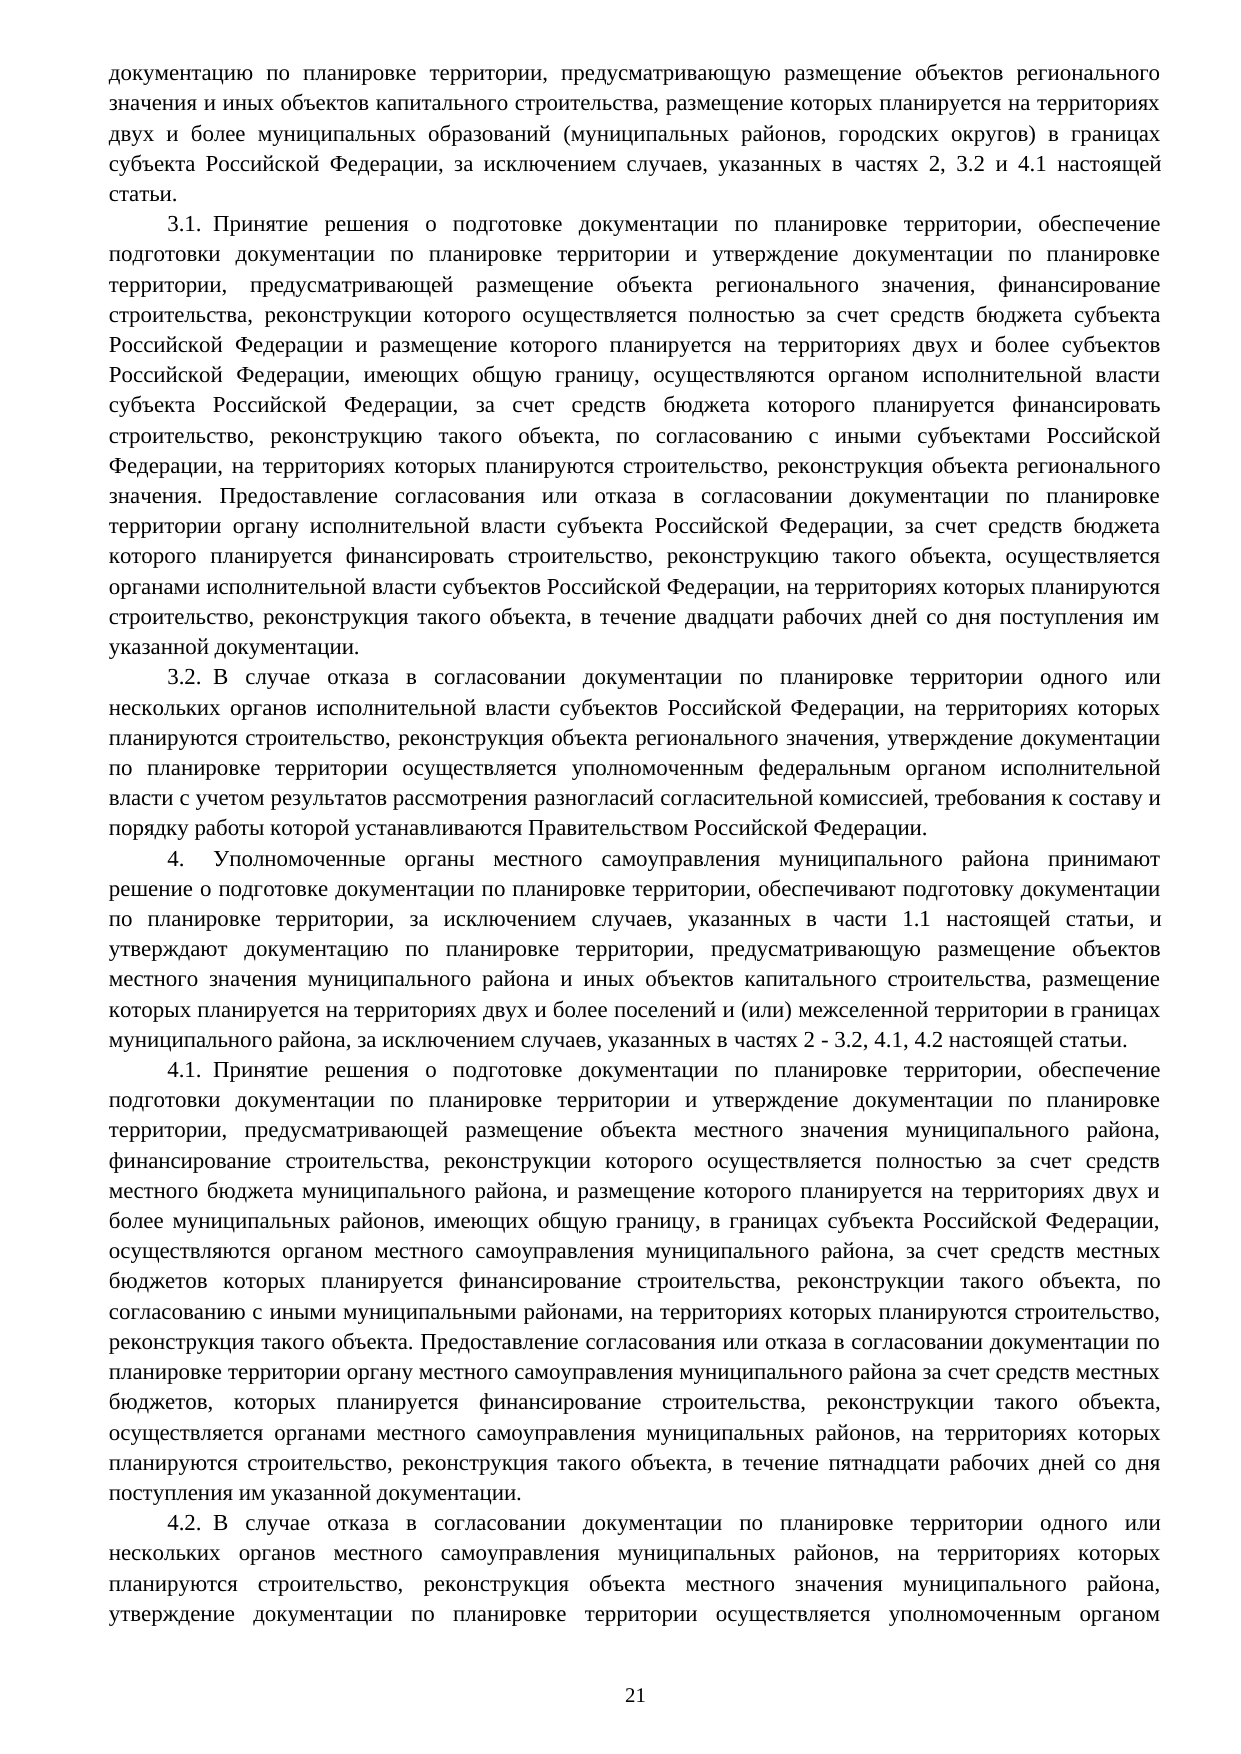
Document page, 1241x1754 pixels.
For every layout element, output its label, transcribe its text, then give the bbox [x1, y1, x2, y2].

list В случае отказа в согласовании документации по планировке территории одного или нескольких органов исполнительной власти субъектов Российской Федерации, на территориях которых планируются строительство, реконструкция объекта регионального значения, утверждение документации по планировке территории осуществляется уполномоченным федеральным органом исполнительной власти с учетом результатов рассмотрения разногласий согласительной комиссией, требования к составу и порядку работы которой устанавливаются Правительством Российской Федерации. [109, 663, 1162, 841]
list Принятие решения о подготовке документации по планировке территории, обеспечение подготовки документации по планировке территории и утверждение документации по планировке территории, предусматривающей размещение объекта регионального значения, финансирование строительства, реконструкции которого осуществляется полностью за счет средств бюджета субъекта Российской Федерации и размещение которого планируется на территориях двух и более субъектов Российской Федерации, имеющих общую границу, осуществляются органом исполнительной власти субъекта Российской Федерации, за счет средств бюджета которого планируется финансировать строительство, реконструкцию такого объекта, по согласованию с иными субъектами Российской Федерации, на территориях которых планируются строительство, реконструкция объекта регионального значения. Предоставление согласования или отказа в согласовании документации по планировке территории органу исполнительной власти субъекта Российской Федерации, за счет средств бюджета которого планируется финансировать строительство, реконструкцию такого объекта, осуществляется органами исполнительной власти субъектов Российской Федерации, на территориях которых планируются строительство, реконструкция такого объекта, в течение двадцати рабочих дней со дня поступления им указанной документации. [109, 210, 1162, 659]
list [109, 59, 1162, 206]
list Уполномоченные органы местного самоуправления муниципального района принимают решение о подготовке документации по планировке территории, обеспечивают подготовку документации по планировке территории, за исключением случаев, указанных в части 1.1 настоящей статьи, и утверждают документацию по планировке территории, предусматривающую размещение объектов местного значения муниципального района и иных объектов капитального строительства, размещение которых планируется на территориях двух и более поселений и (или) межселенной территории в границах муниципального района, за исключением случаев, указанных в частях 2 - 3.2, 4.1, 4.2 настоящей статьи. [109, 844, 1162, 1052]
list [109, 1509, 1162, 1626]
list Принятие решения о подготовке документации по планировке территории, обеспечение подготовки документации по планировке территории и утверждение документации по планировке территории, предусматривающей размещение объекта местного значения муниципального района, финансирование строительства, реконструкции которого осуществляется полностью за счет средств местного бюджета муниципального района, и размещение которого планируется на территориях двух и более муниципальных районов, имеющих общую границу, в границах субъекта Российской Федерации, осуществляются органом местного самоуправления муниципального района, за счет средств местных бюджетов которых планируется финансирование строительства, реконструкции такого объекта, по согласованию с иными муниципальными районами, на территориях которых планируются строительство, реконструкция такого объекта. Предоставление согласования или отказа в согласовании документации по планировке территории органу местного самоуправления муниципального района за счет средств местных бюджетов, которых планируется финансирование строительства, реконструкции такого объекта, осуществляется органами местного самоуправления муниципальных районов, на территориях которых планируются строительство, реконструкция такого объекта, в течение пятнадцати рабочих дней со дня поступления им указанной документации. [109, 1056, 1162, 1505]
